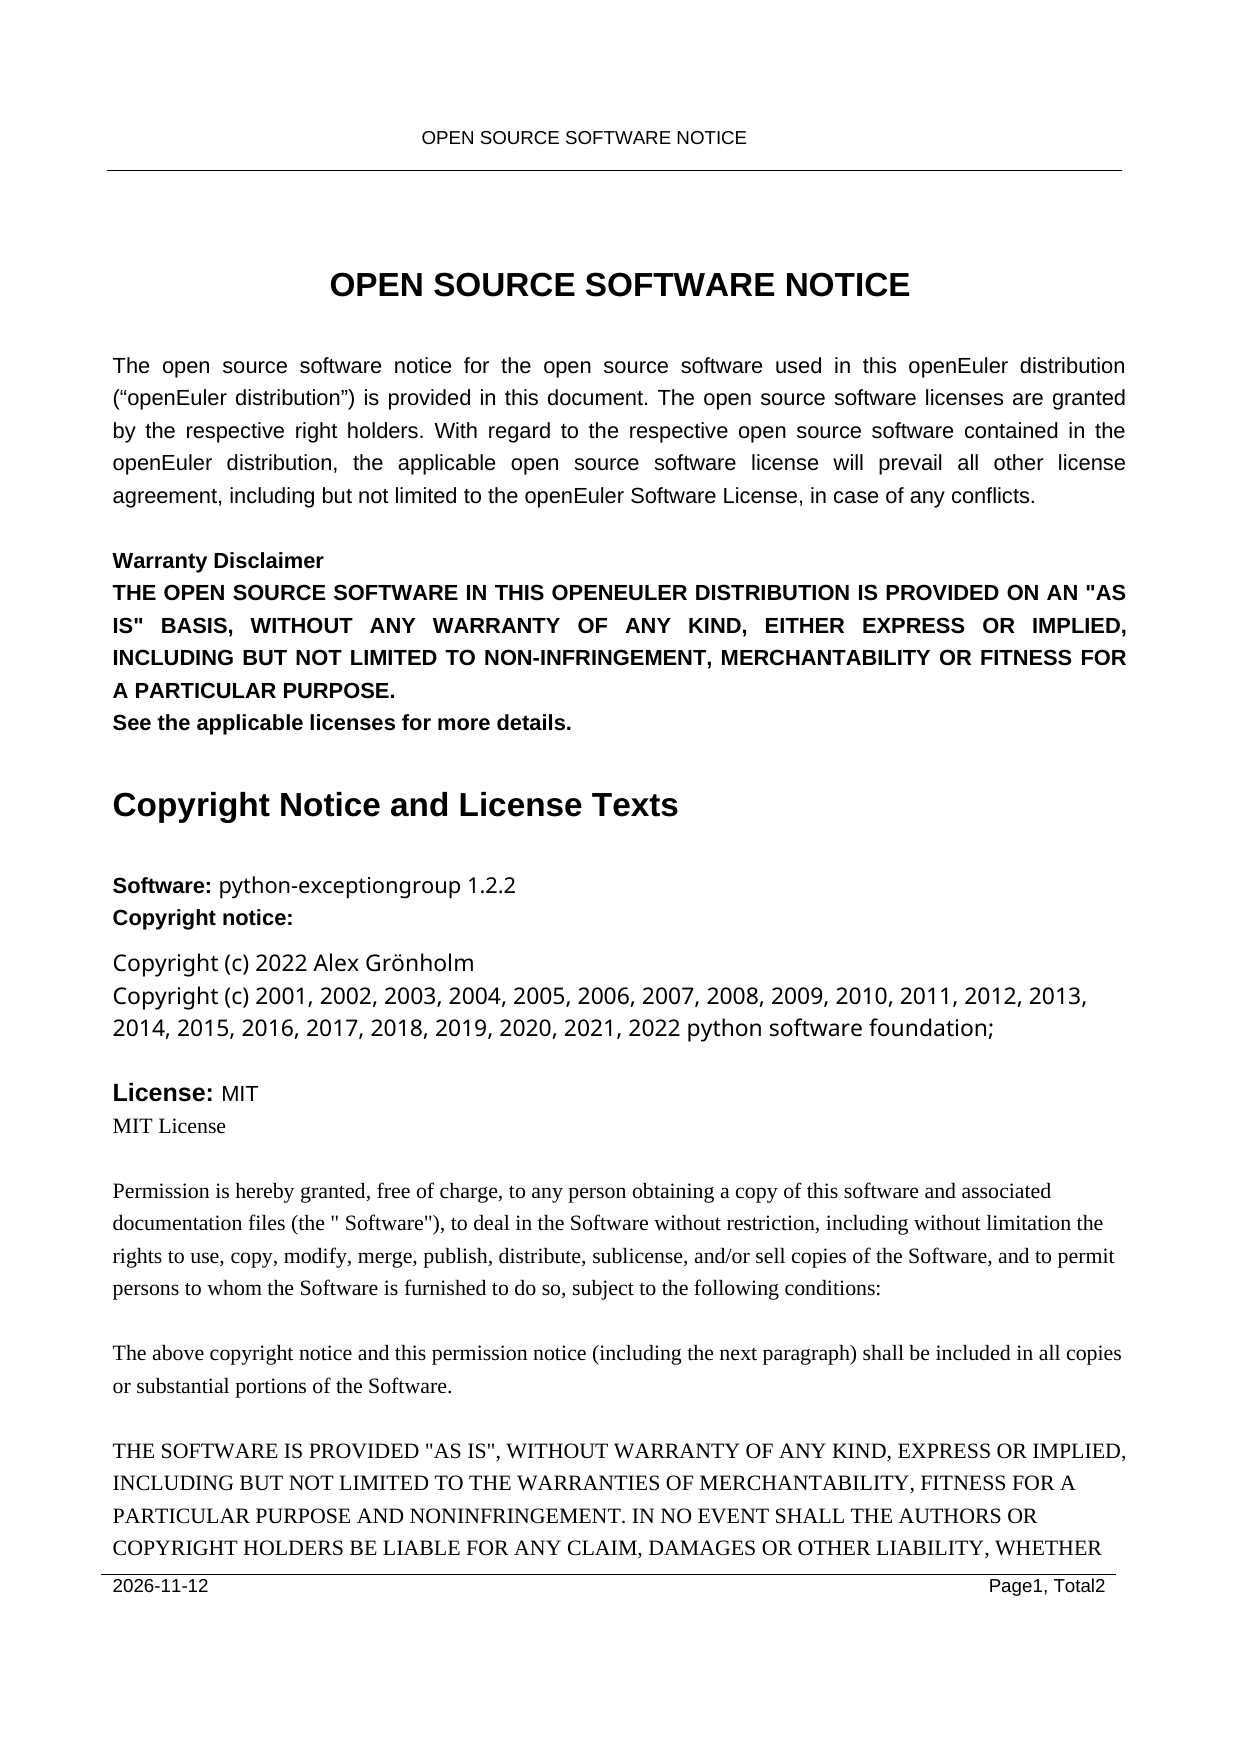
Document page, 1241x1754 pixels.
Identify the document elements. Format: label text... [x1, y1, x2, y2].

text License: MIT [112, 1077, 1128, 1109]
text Copyright Notice and License Texts [112, 771, 1128, 836]
text OPEN SOURCE SOFTWARE NOTICE [112, 251, 1128, 316]
text Copyright (c) 2022 Alex Grönholm Copyright (c) 2001, 2002, 2003, 2004, 2005, 2006, 2007, 2008, 2009, 2010, 2011, 2012, 2013, 2014, 2015, 2016, 2017, 2018, 2019, 2020, 2021, 2022 python software foundation; [112, 947, 1128, 1077]
text The open source software notice for the open source software used in this openEuler distribution (“openEuler distribution”) is provided in this document. The open source software licenses are granted by the respective right holders. With regard to the respective open source software contained in the openEuler distribution, the applicable open source software license will prevail all other license agreement, including but not limited to the openEuler Software License, in case of any conflicts. [112, 349, 1128, 511]
text Copyright notice: [112, 901, 1128, 934]
title Software: python-exceptiongroup 1.2.2 [112, 869, 1128, 901]
text THE OPEN SOURCE SOFTWARE IN THIS OPENEULER DISTRIBUTION IS PROVIDED ON AN "AS IS" BASIS, WITHOUT ANY WARRANTY OF ANY KIND, EITHER EXPRESS OR IMPLIED, INCLUDING BUT NOT LIMITED TO NON-INFRINGEMENT, MERCHANTABILITY OR FITNESS FOR A PARTICULAR PURPOSE. See the applicable licenses for more details. [112, 576, 1128, 739]
text Warranty Disclaimer [112, 544, 1128, 576]
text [112, 1109, 1128, 1564]
